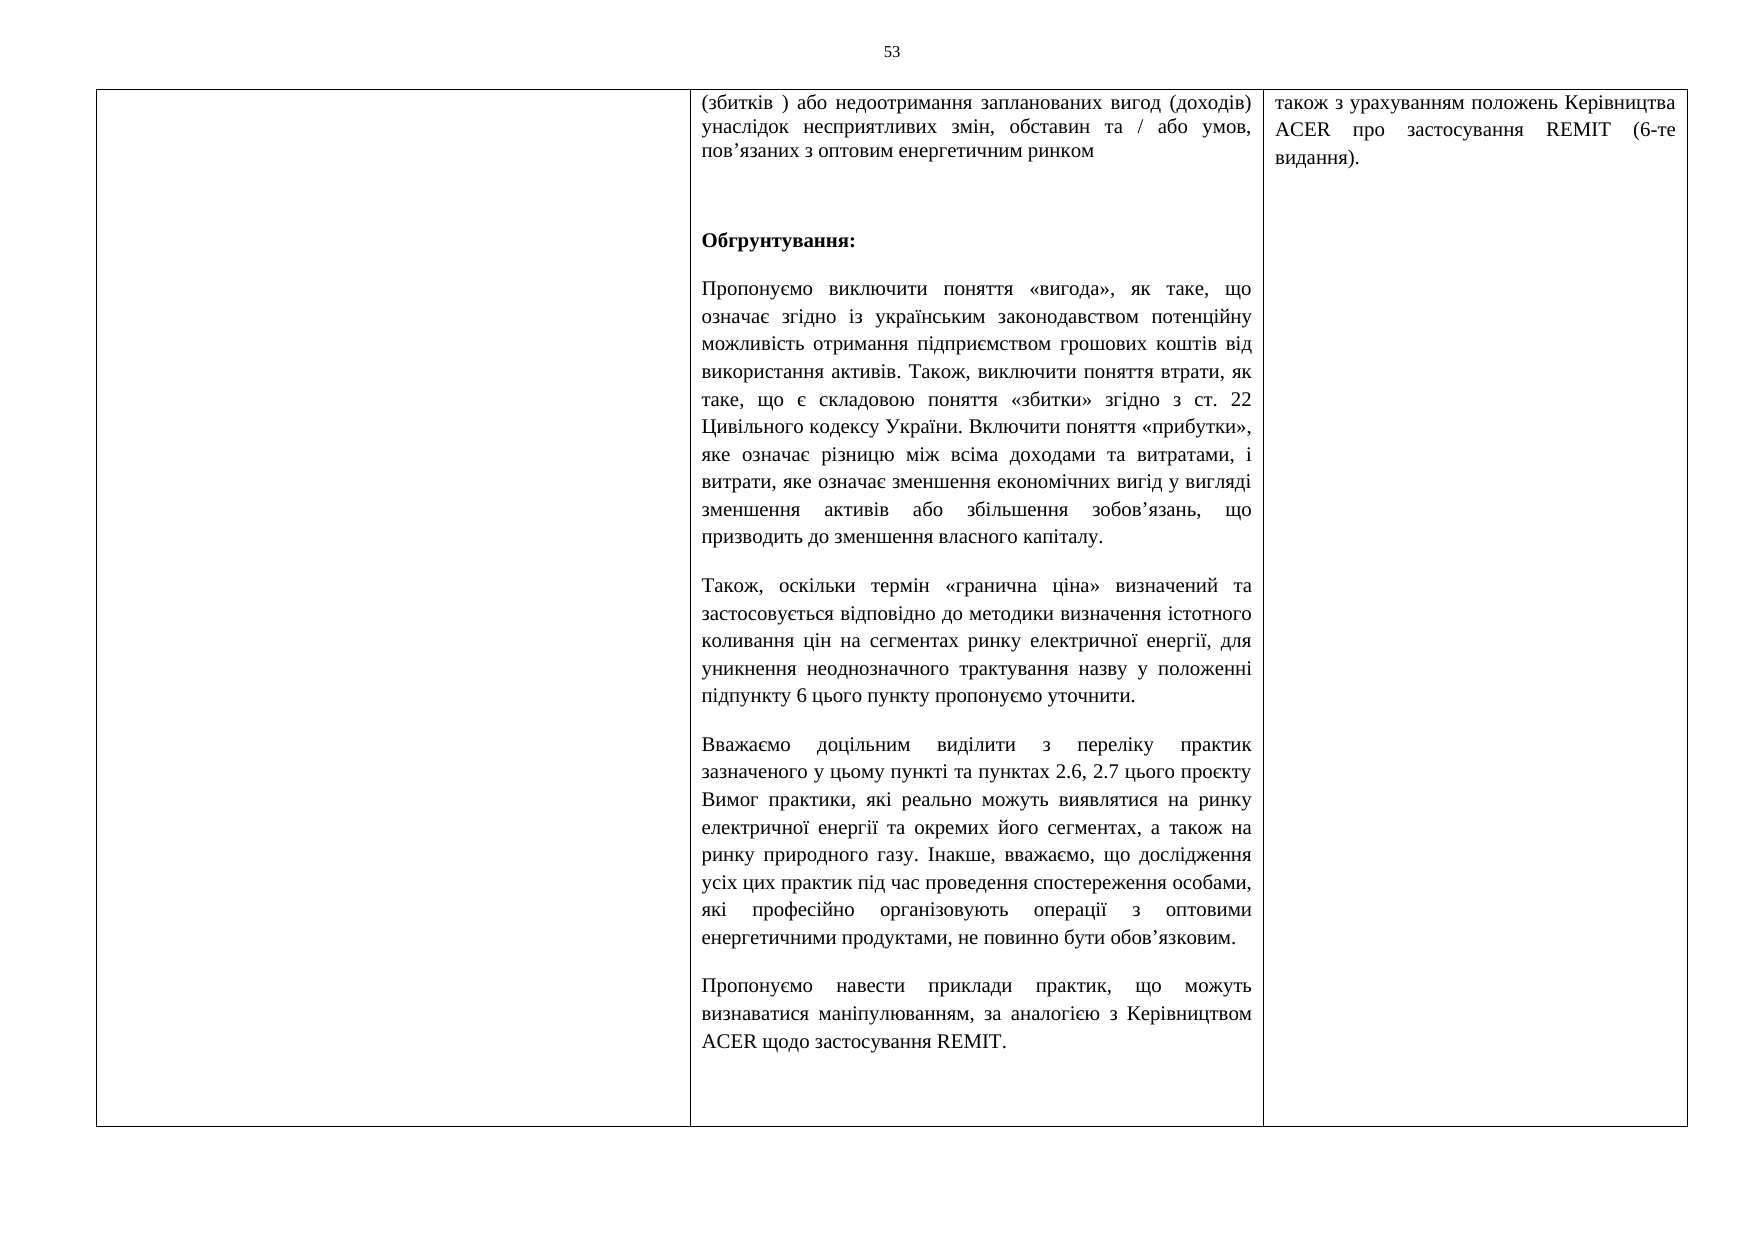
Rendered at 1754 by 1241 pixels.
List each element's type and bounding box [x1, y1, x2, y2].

table_cell [1264, 90, 1687, 1126]
table_cell [691, 90, 1263, 1126]
table_cell [97, 90, 690, 1126]
